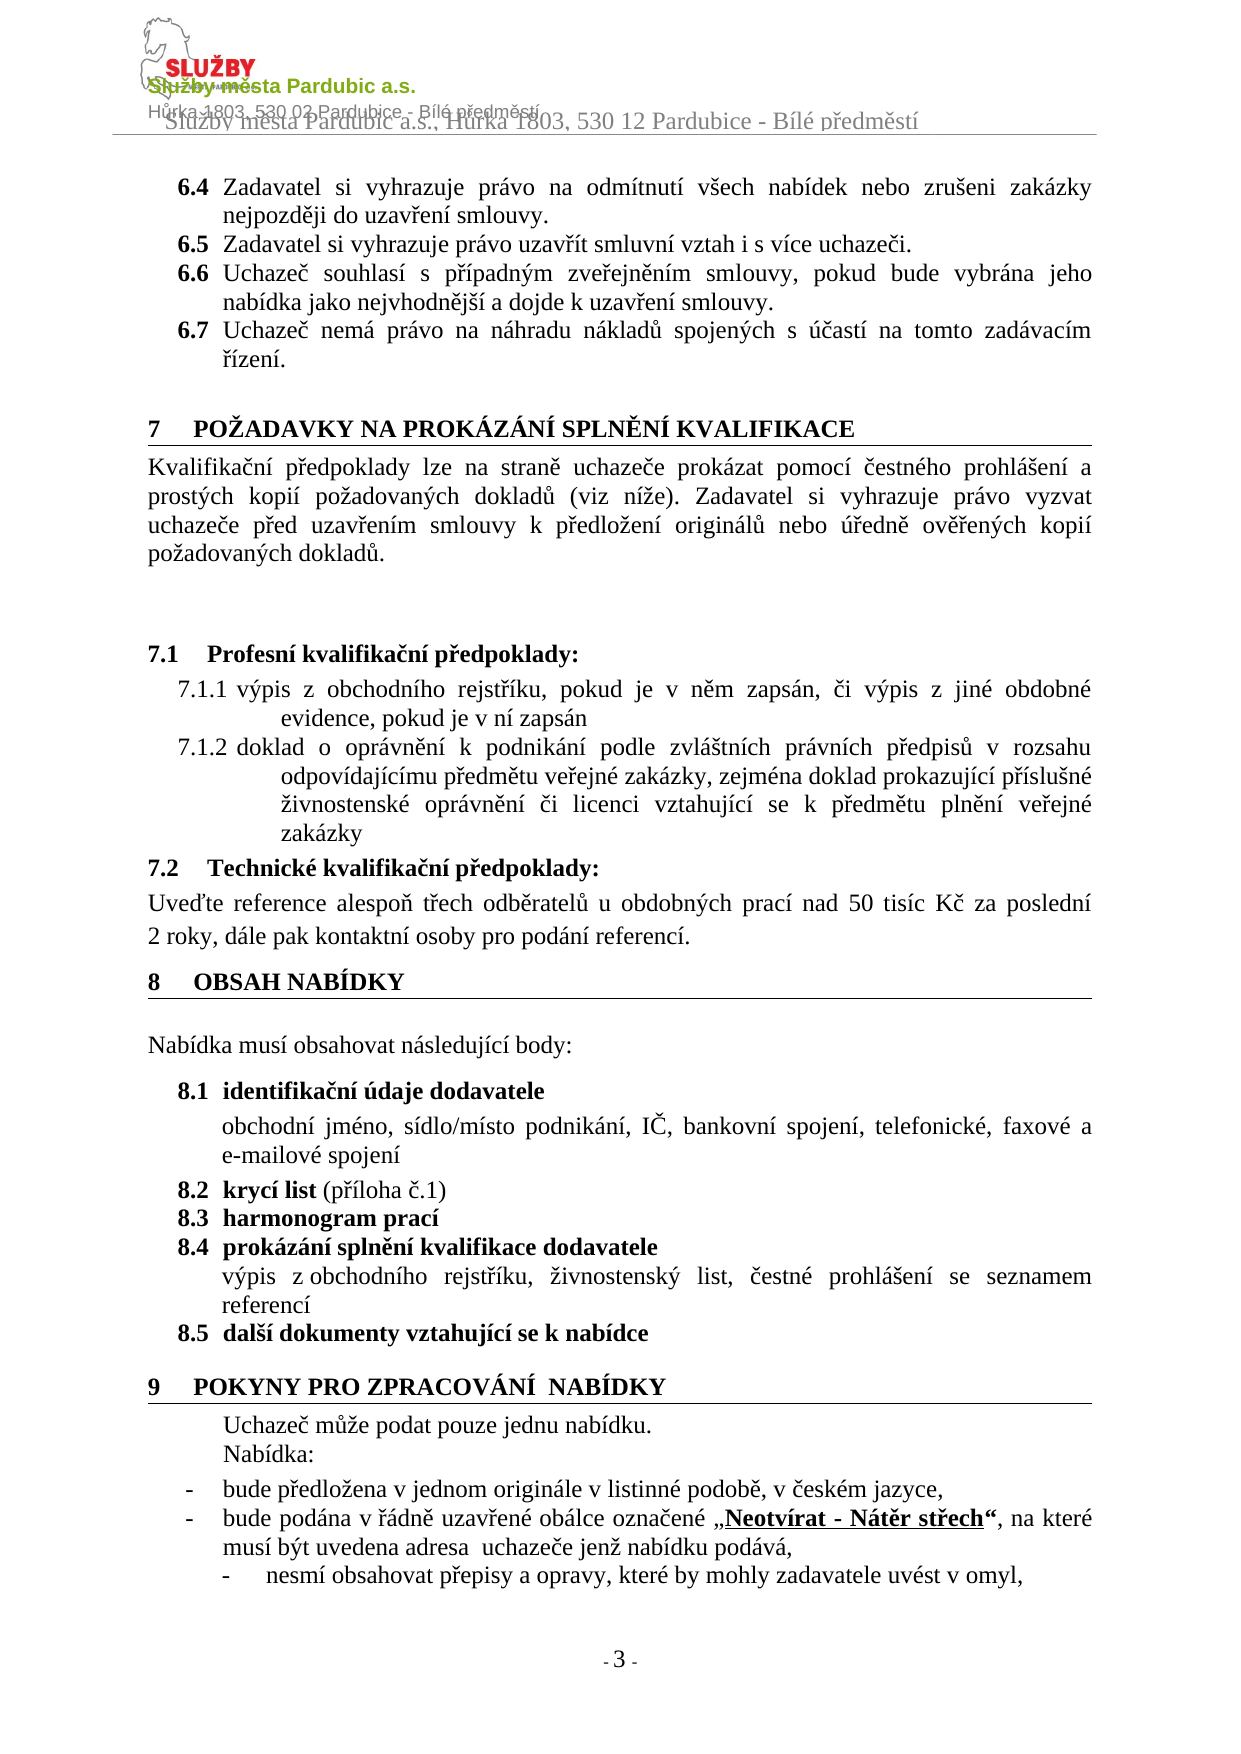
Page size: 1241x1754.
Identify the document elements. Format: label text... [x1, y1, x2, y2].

list bude předložena v jednom originále v listinné podobě, v českém jazyce, [185, 1474, 1092, 1503]
subtitle výpis z obchodního rejstříku, pokud je v něm zapsán, či výpis z jiné obdobné evidence, pokud je v ní zapsán [177, 674, 1092, 732]
subtitle prokázání splnění kvalifikace dodavatele [177, 1232, 1092, 1261]
subtitle Zadavatel si vyhrazuje právo na odmítnutí všech nabídek nebo zrušeni zakázky nejpozději do uzavření smlouvy. [177, 172, 1092, 229]
subtitle identifikační údaje dodavatele [177, 1076, 1092, 1105]
subtitle doklad o oprávnění k podnikání podle zvláštních právních předpisů v rozsahu odpovídajícímu předmětu veřejné zakázky, zejména doklad prokazující příslušné živnostenské oprávnění či licenci vztahující se k předmětu plnění veřejné zakázky [177, 732, 1092, 847]
subtitle Nabídka: [223, 1439, 1092, 1468]
subtitle další dokumenty vztahující se k nabídce [177, 1318, 1092, 1347]
subtitle Uchazeč může podat pouze jednu nabídku. [223, 1410, 1092, 1439]
subtitle Uchazeč souhlasí s případným zveřejněním smlouvy, pokud bude vybrána jeho nabídka jako nejvhodnější a dojde k uzavření smlouvy. [177, 258, 1092, 315]
subtitle krycí list (příloha č.1) [177, 1175, 1092, 1203]
text obchodní jméno, sídlo/místo podnikání, IČ, bankovní spojení, telefonické, faxové a e-mailové spojení [222, 1111, 1092, 1168]
subtitle Technické kvalifikační předpoklady: [147, 853, 1092, 882]
subtitle harmonogram prací [177, 1203, 1092, 1232]
list bude podána v řádně uzavřené obálce označené „Neotvírat - Nátěr střech“, na které musí být uvedena adresa uchazeče jenž nabídku podává, [185, 1503, 1092, 1560]
subtitle Zadavatel si vyhrazuje právo uzavřít smluvní vztah i s více uchazeči. [177, 229, 1092, 258]
list nesmí obsahovat přepisy a opravy, které by mohly zadavatele uvést v omyl, [222, 1560, 1092, 1589]
subtitle POKYNY PRO ZPRACOVÁNÍ NABÍDKY [148, 1372, 1092, 1403]
text Uveďte reference alespoň třech odběratelů u obdobných prací nad 50 tisíc Kč za poslední 2 roky, dále pak kontaktní osoby pro podání referencí. [148, 888, 1092, 950]
subtitle výpis z obchodního rejstříku, živnostenský list, čestné prohlášení se seznamem referencí [222, 1261, 1092, 1318]
subtitle OBSAH NABÍDKY [148, 967, 1092, 998]
text Kvalifikační předpoklady lze na straně uchazeče prokázat pomocí čestného prohlášení a prostých kopií požadovaných dokladů (viz níže). Zadavatel si vyhrazuje právo vyzvat uchazeče před uzavřením smlouvy k předložení originálů nebo úředně ověřených kopií požadovaných dokladů. [148, 452, 1092, 567]
picture [78, 9, 1135, 150]
subtitle Uchazeč nemá právo na náhradu nákladů spojených s účastí na tomto zadávacím řízení. [177, 315, 1092, 373]
subtitle Profesní kvalifikační předpoklady: [147, 639, 1092, 668]
text Nabídka musí obsahovat následující body: [148, 1030, 1092, 1059]
subtitle POŽADAVKY NA PROKÁZÁNÍ SPLNĚNÍ KVALIFIKACE [148, 414, 1092, 445]
